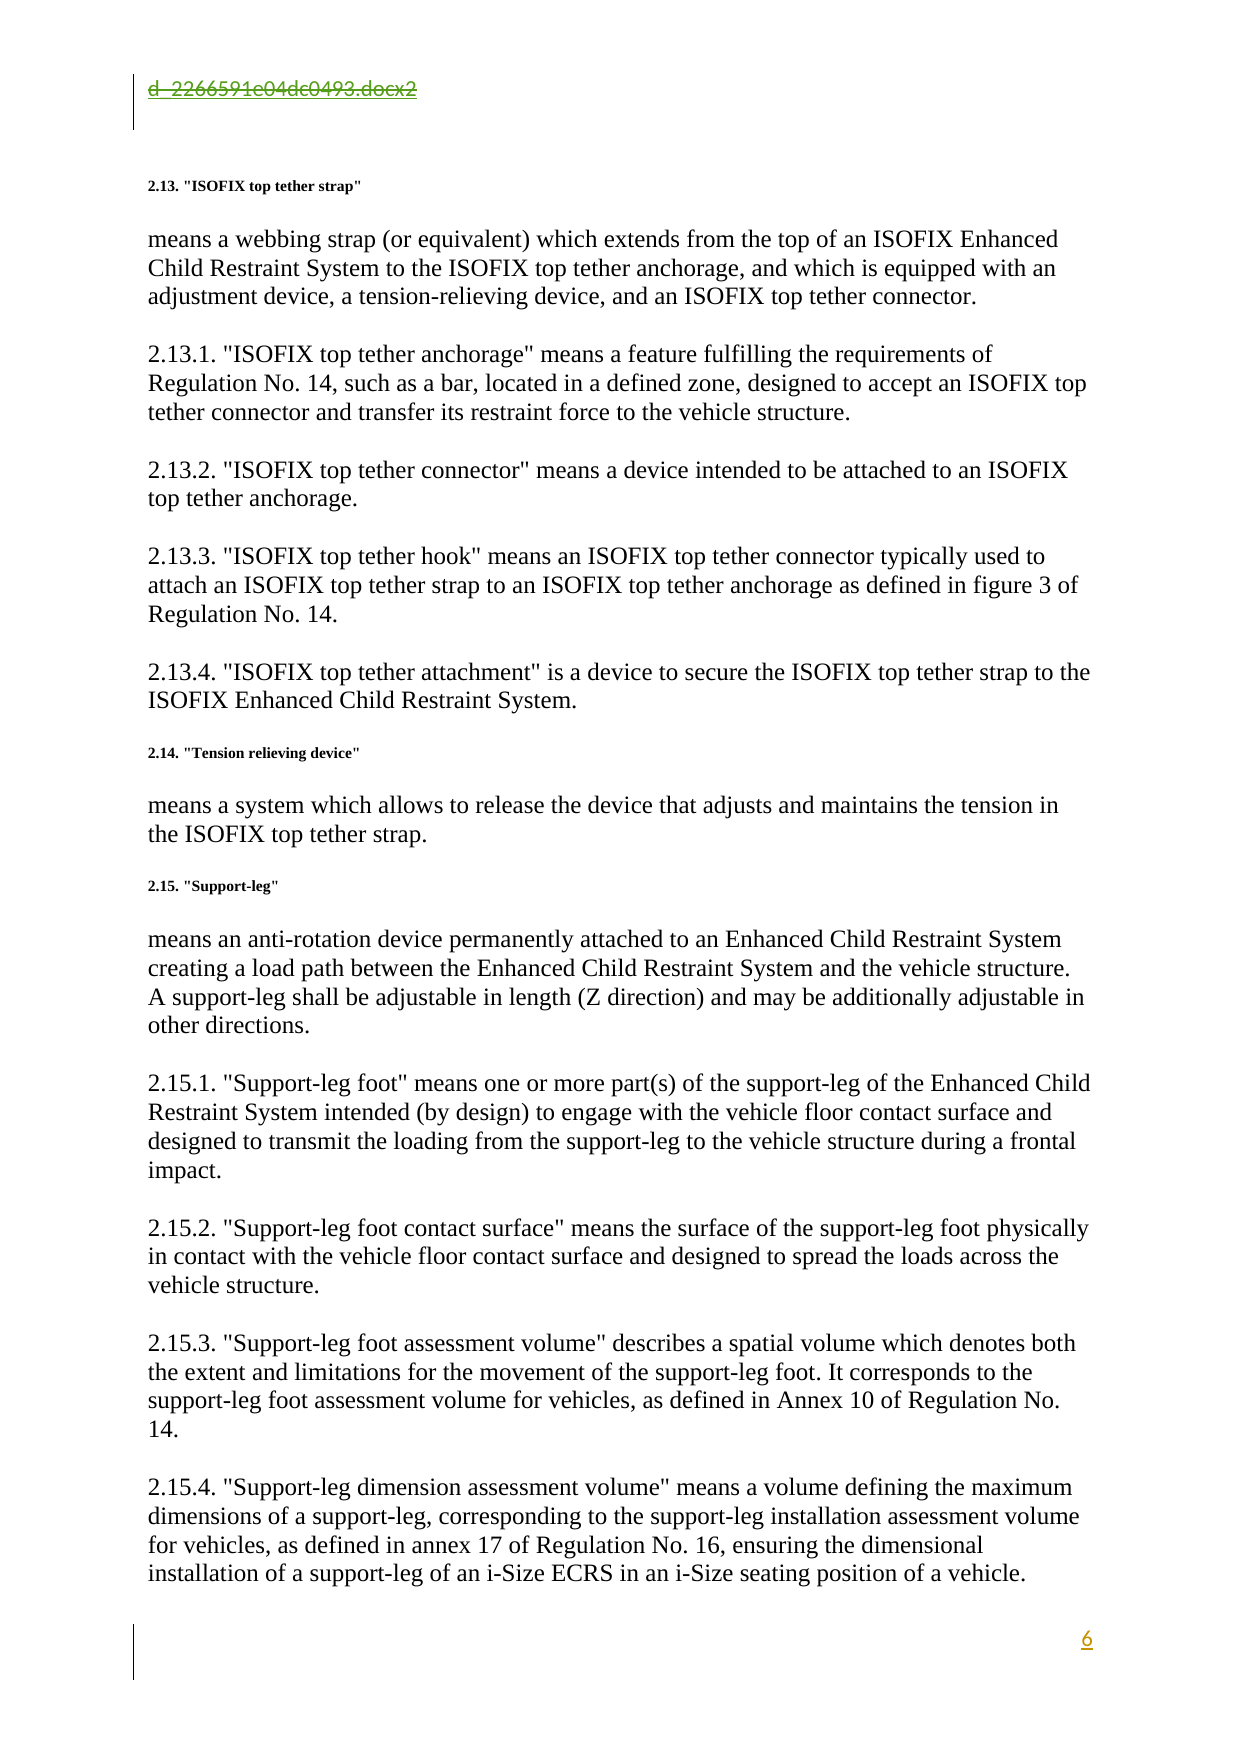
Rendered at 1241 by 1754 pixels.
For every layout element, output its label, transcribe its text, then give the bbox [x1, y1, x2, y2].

text means a webbing strap (or equivalent) which extends from the top of an ISOFIX Enhanced Child Restraint System to the ISOFIX top tether anchorage, and which is equipped with an adjustment device, a tension-relieving device, and an ISOFIX top tether connector. [148, 224, 1092, 310]
text 2.13.1. "ISOFIX top tether anchorage" means a feature fulfilling the requirements of Regulation No. 14, such as a bar, located in a defined zone, designed to accept an ISOFIX top tether connector and transfer its restraint force to the vehicle structure. [148, 339, 1092, 426]
text 2.13.2. "ISOFIX top tether connector" means a device intended to be attached to an ISOFIX top tether anchorage. [148, 455, 1092, 512]
text means a system which allows to release the device that adjusts and maintains the tension in the ISOFIX top tether strap. [148, 791, 1092, 848]
text 2.15.1. "Support-leg foot" means one or more part(s) of the support-leg of the Enhanced Child Restraint System intended (by design) to engage with the vehicle floor contact surface and designed to transmit the loading from the support-leg to the vehicle structure during a frontal impact. [148, 1068, 1092, 1183]
text 2.15.4. "Support-leg dimension assessment volume" means a volume defining the maximum dimensions of a support-leg, corresponding to the support-leg installation assessment volume for vehicles, as defined in annex 17 of Regulation No. 16, ensuring the dimensional installation of a support-leg of an i-Size ECRS in an i-Size seating position of a vehicle. [148, 1472, 1092, 1587]
text 2.14. "Tension relieving device" [148, 743, 1092, 761]
text 2.13. "ISOFIX top tether strap" [148, 177, 1092, 195]
text 2.13.3. "ISOFIX top tether hook" means an ISOFIX top tether connector typically used to attach an ISOFIX top tether strap to an ISOFIX top tether anchorage as defined in figure 3 of Regulation No. 14. [148, 541, 1092, 628]
text 2.15.2. "Support-leg foot contact surface" means the surface of the support-leg foot physically in contact with the vehicle floor contact surface and designed to spread the loads across the vehicle structure. [148, 1213, 1092, 1299]
text 2.13.4. "ISOFIX top tether attachment" is a device to secure the ISOFIX top tether strap to the ISOFIX Enhanced Child Restraint System. [148, 657, 1092, 714]
text 2.15.3. "Support-leg foot assessment volume" describes a spatial volume which denotes both the extent and limitations for the movement of the support-leg foot. It corresponds to the support-leg foot assessment volume for vehicles, as defined in Annex 10 of Regulation No. 14. [148, 1328, 1092, 1443]
text means an anti-rotation device permanently attached to an Enhanced Child Restraint System creating a load path between the Enhanced Child Restraint System and the vehicle structure. A support-leg shall be adjustable in length (Z direction) and may be additionally adjustable in other directions. [148, 924, 1092, 1039]
text 2.15. "Support-leg" [148, 877, 1092, 895]
